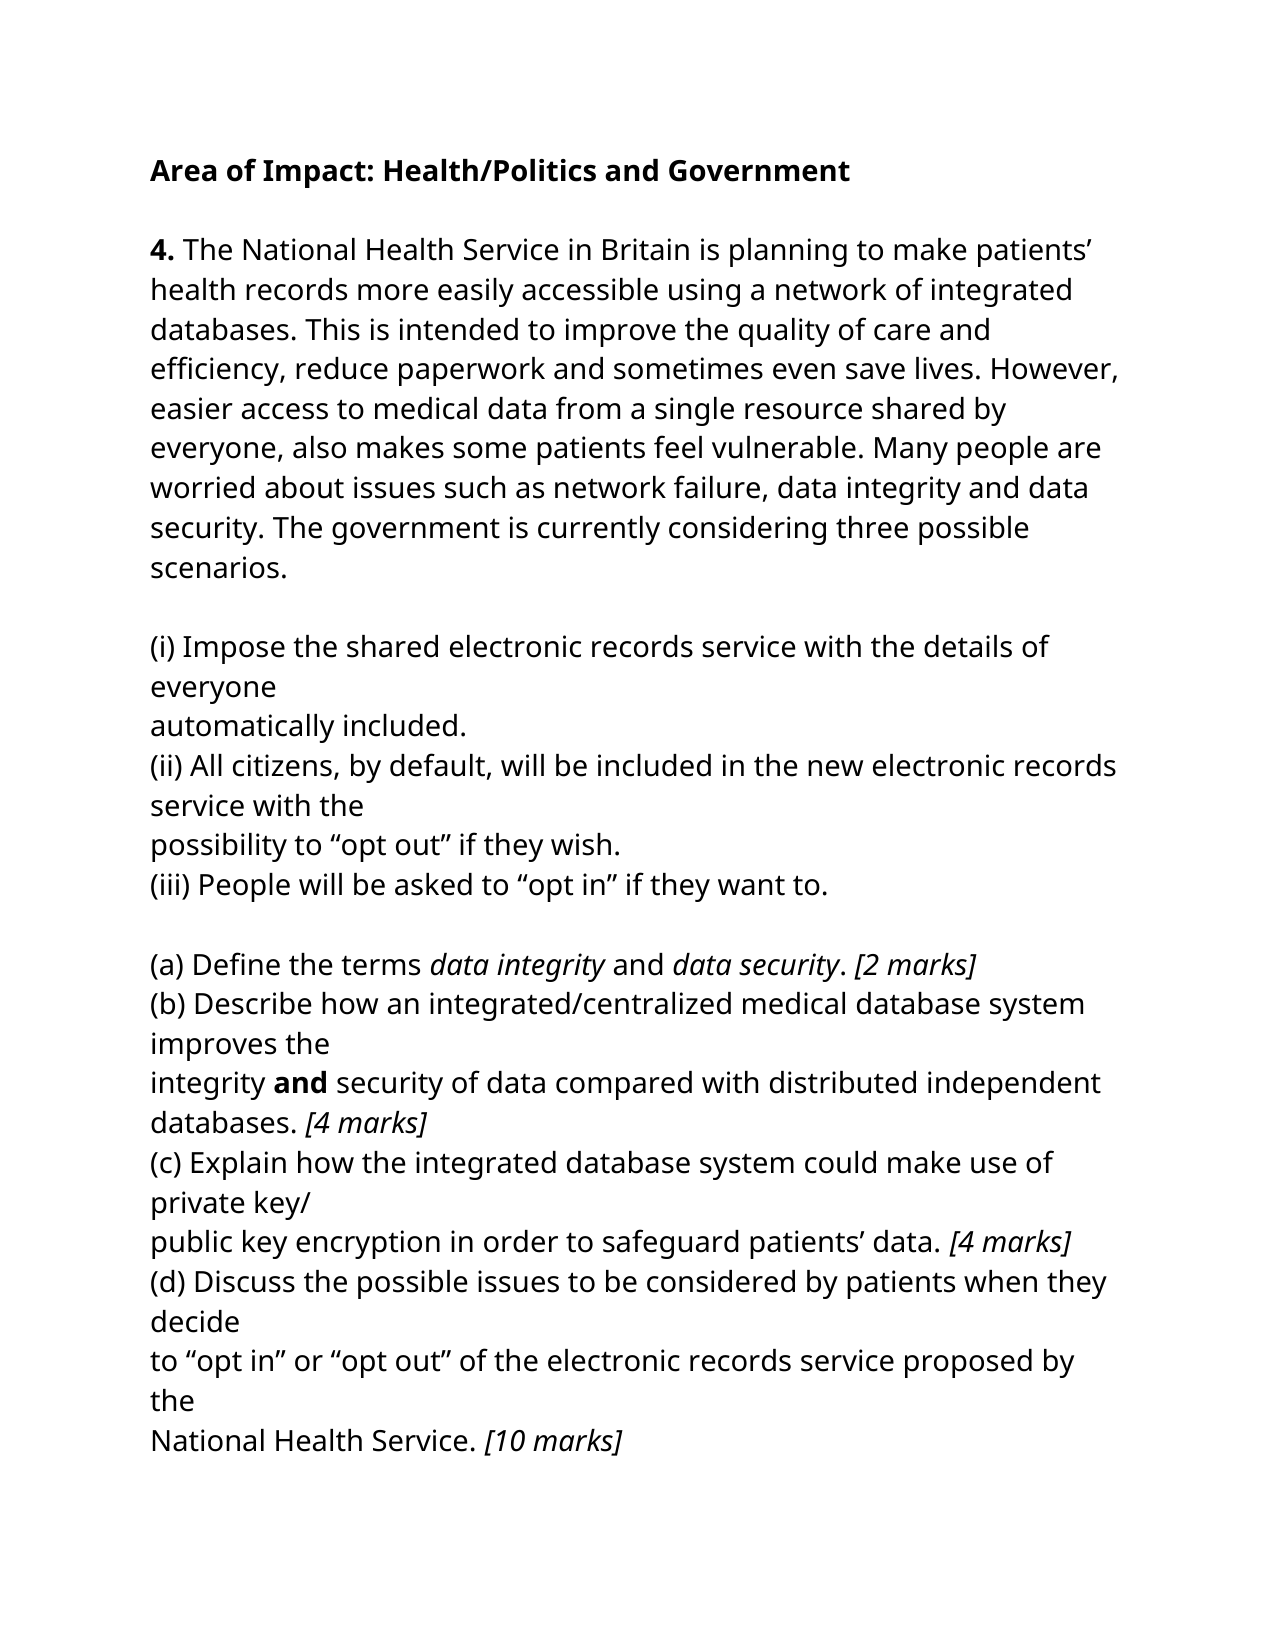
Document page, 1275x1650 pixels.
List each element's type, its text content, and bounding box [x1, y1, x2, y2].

text public key encryption in order to safeguard patients’ data. [4 marks] [150, 1222, 1125, 1261]
text (b) Describe how an integrated/centralized medical database system improves the [150, 983, 1125, 1063]
text (a) Define the terms data integrity and data security. [2 marks] [150, 944, 1125, 983]
text possibility to “opt out” if they wish. [150, 825, 1125, 864]
text to “opt in” or “opt out” of the electronic records service proposed by the [150, 1341, 1125, 1420]
text automatically included. [150, 706, 1125, 745]
text (ii) All citizens, by default, will be included in the new electronic records service with the [150, 745, 1125, 825]
text (i) Impose the shared electronic records service with the details of everyone [150, 626, 1125, 706]
text integrity and security of data compared with distributed independent databases. [4 marks] [150, 1063, 1125, 1142]
text (c) Explain how the integrated database system could make use of private key/ [150, 1142, 1125, 1222]
text (iii) People will be asked to “opt in” if they want to. [150, 864, 1125, 904]
text National Health Service. [10 marks] [150, 1420, 1125, 1460]
text (d) Discuss the possible issues to be considered by patients when they decide [150, 1261, 1125, 1341]
text 4. The National Health Service in Britain is planning to make patients’ health records more easily accessible using a network of integrated databases. This is intended to improve the quality of care and efficiency, reduce paperwork and sometimes even save lives. However, easier access to medical data from a single resource shared by everyone, also makes some patients feel vulnerable. Many people are worried about issues such as network failure, data integrity and data security. The government is currently considering three possible scenarios. [150, 229, 1125, 587]
text Area of Impact: Health/Politics and Government [150, 150, 1125, 190]
